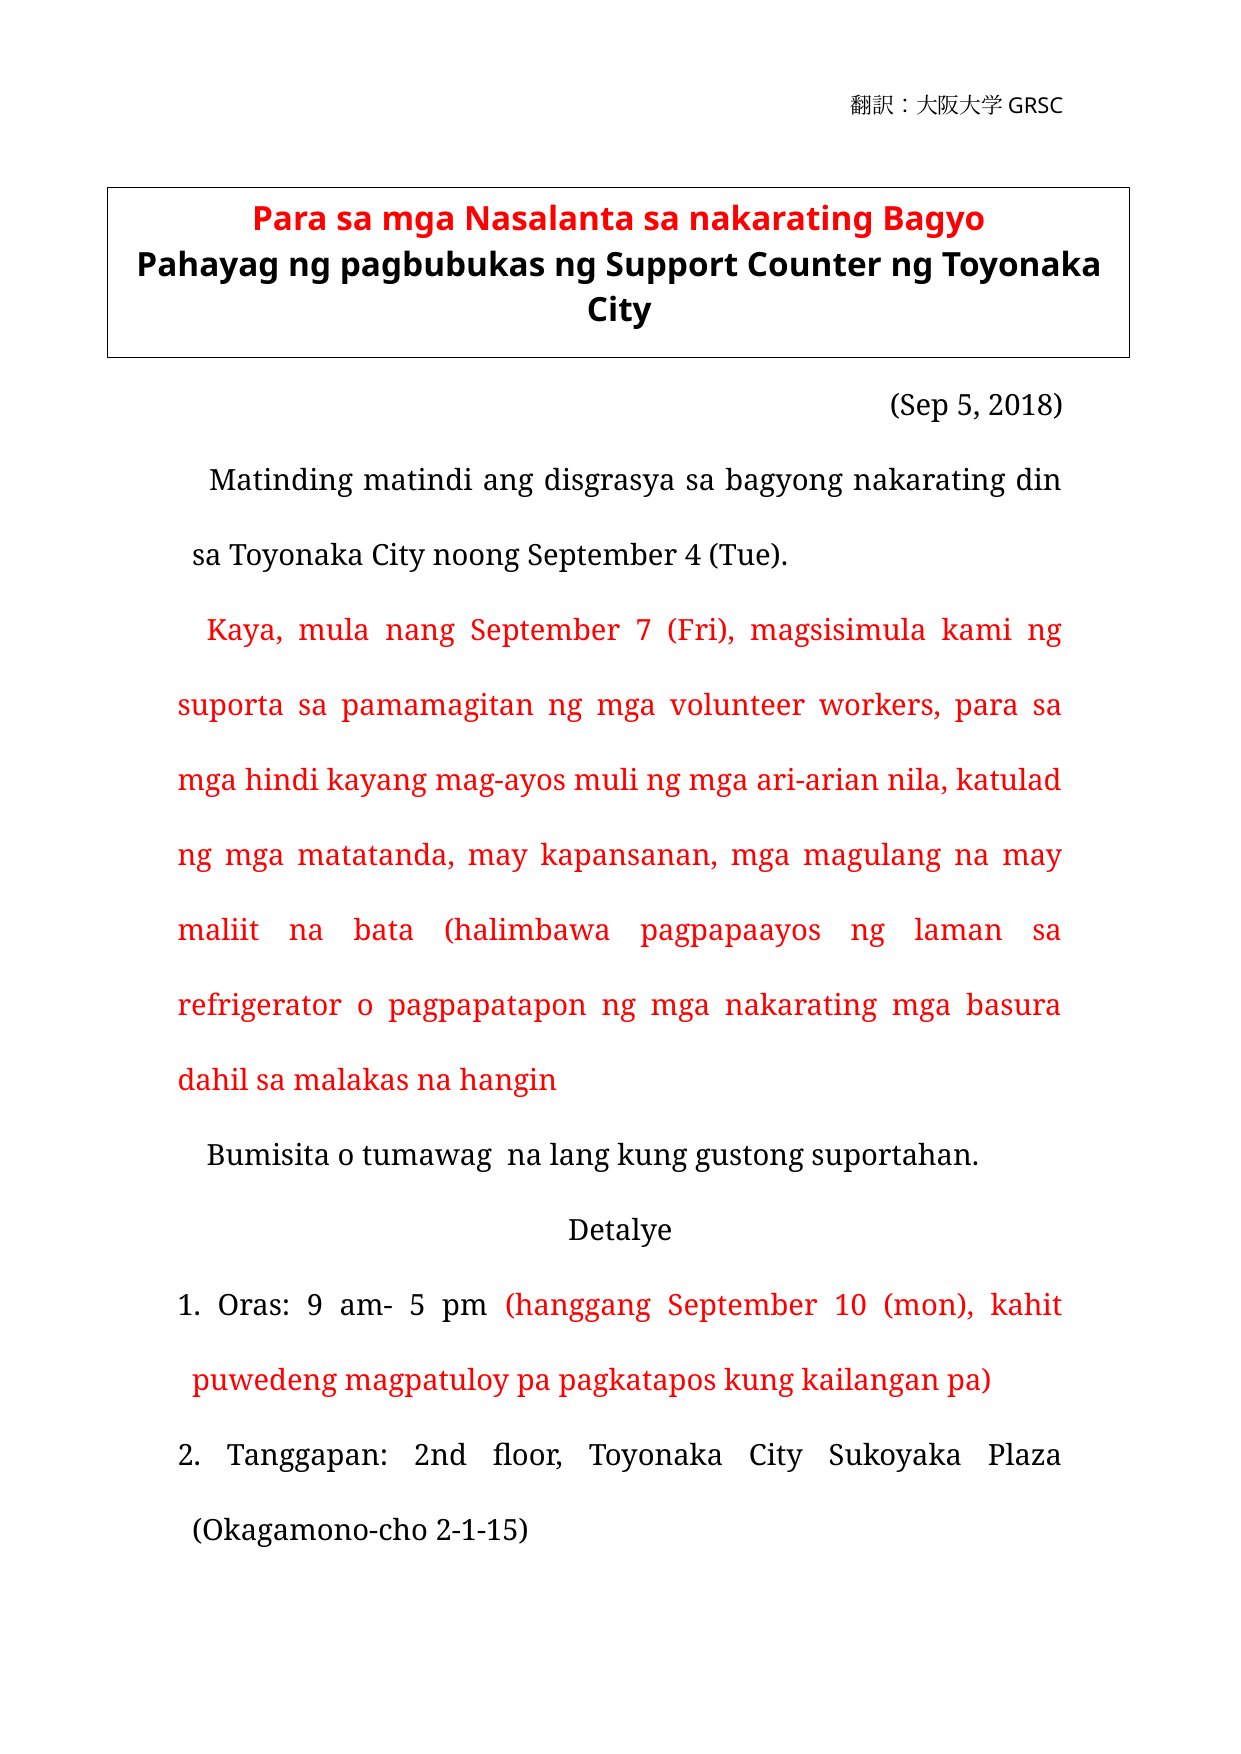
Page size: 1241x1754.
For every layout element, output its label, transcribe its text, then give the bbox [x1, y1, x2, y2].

text Kaya, mula nang September 7 (Fri), magsisimula kami ng suporta sa pamamagitan ng mga volunteer workers, para sa mga hindi kayang mag-ayos muli ng mga ari-arian nila, katulad ng mga matatanda, may kapansanan, mga magulang na may maliit na bata (halimbawa pagpapaayos ng laman sa refrigerator o pagpapatapon ng mga nakarating mga basura dahil sa malakas na hangin [177, 592, 1063, 1117]
text (Sep 5, 2018) [177, 367, 1063, 442]
text 1. Oras: 9 am- 5 pm (hanggang September 10 (mon), kahit puwedeng magpatuloy pa pagkatapos kung kailangan pa) [177, 1267, 1063, 1417]
subtitle Detalye [177, 1192, 1063, 1267]
text 2. Tanggapan: 2nd floor, Toyonaka City Sukoyaka Plaza (Okagamono-cho 2-1-15) [177, 1417, 1063, 1567]
text Matinding matindi ang disgrasya sa bagyong nakarating din sa Toyonaka City noong September 4 (Tue). [177, 442, 1063, 592]
text Bumisita o tumawag na lang kung gustong suportahan. [177, 1117, 1063, 1192]
